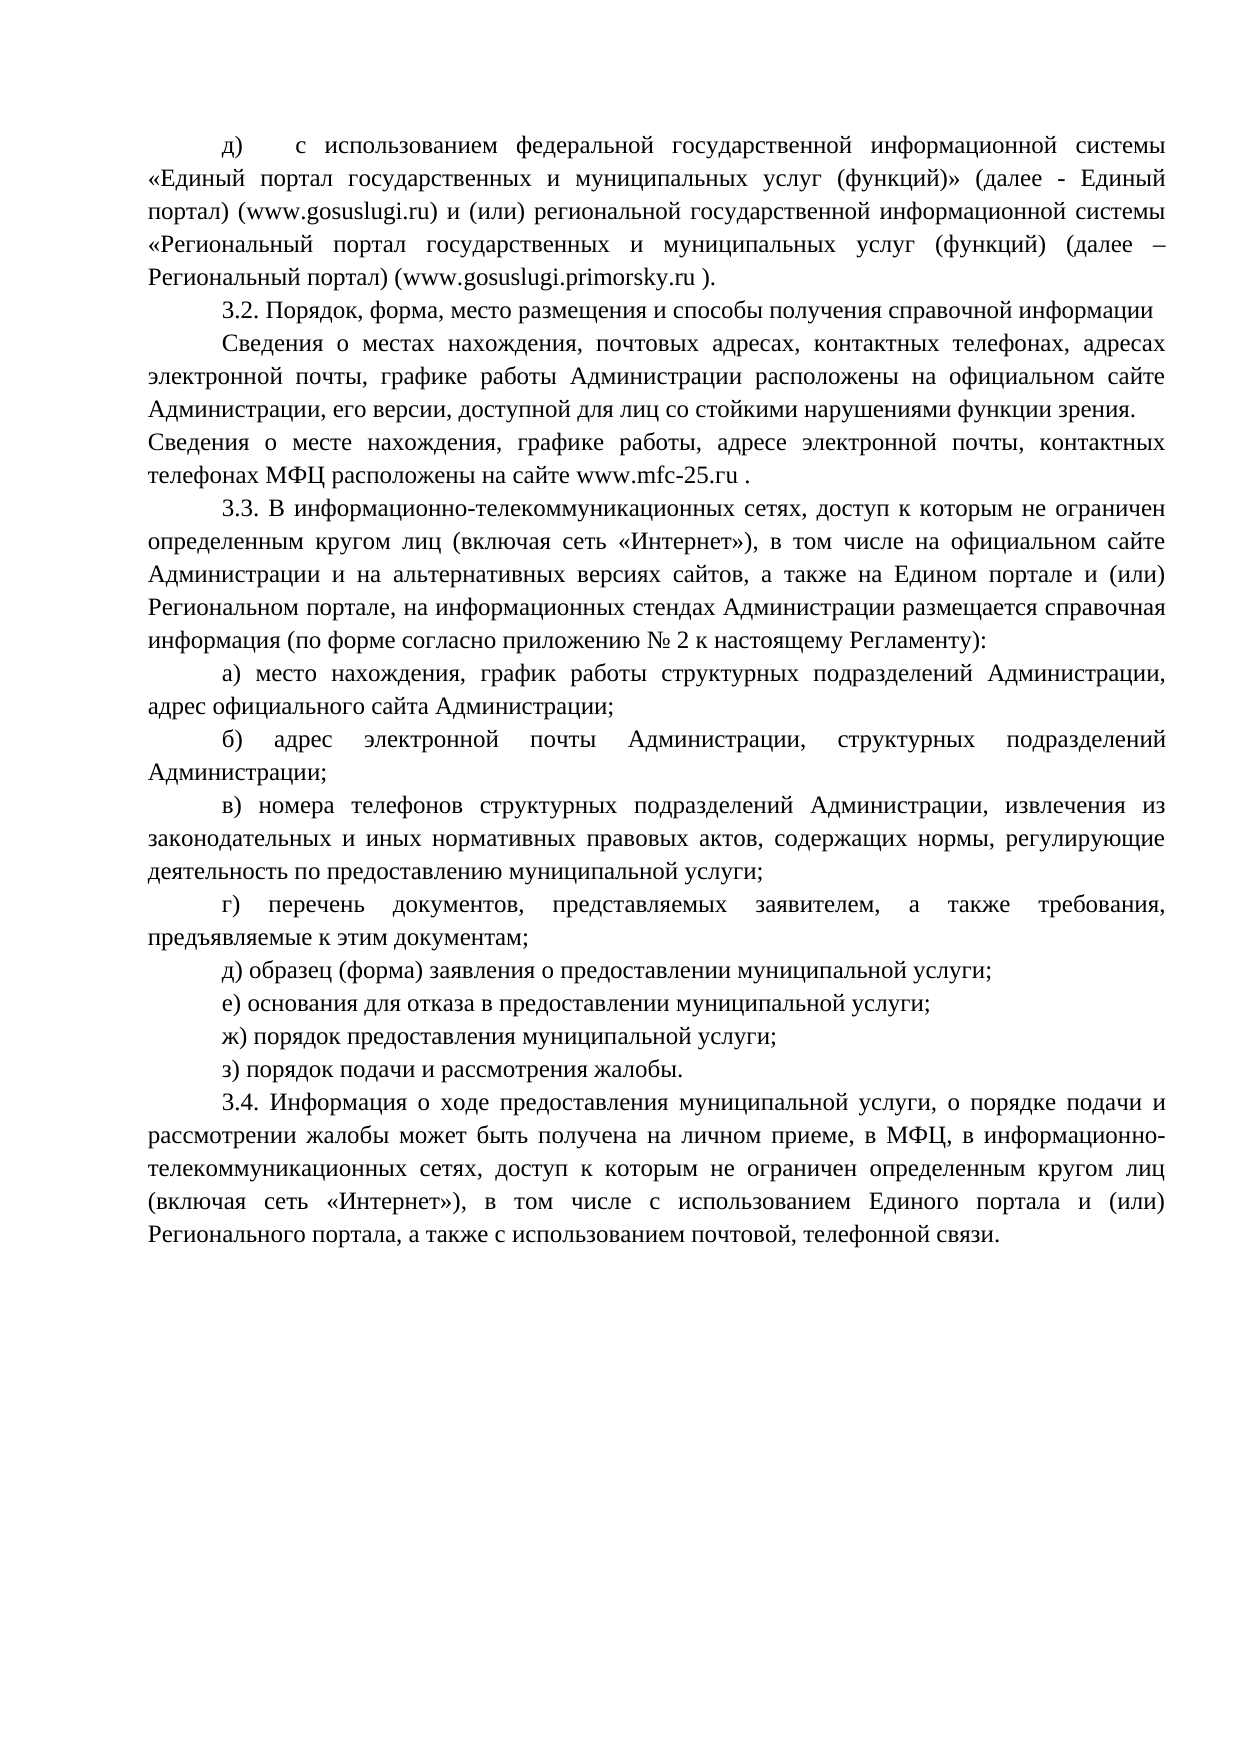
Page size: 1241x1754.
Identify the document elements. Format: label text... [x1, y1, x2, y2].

text 3.3. В информационно-телекоммуникационных сетях, доступ к которым не ограничен определенным кругом лиц (включая сеть «Интернет»), в том числе на официальном сайте Администрации и на альтернативных версиях сайтов, а также на Едином портале и (или) Региональном портале, на информационных стендах Администрации размещается справочная информация (по форме согласно приложению № 2 к настоящему Регламенту): [148, 493, 1167, 654]
text 3.2. Порядок, форма, место размещения и способы получения справочной информации [148, 295, 1167, 324]
text з) порядок подачи и рассмотрения жалобы. [148, 1054, 1167, 1083]
text ж) порядок предоставления муниципальной услуги; [148, 1021, 1167, 1050]
text д) с использованием федеральной государственной информационной системы «Единый портал государственных и муниципальных услуг (функций)» (далее - Единый портал) (www.gosuslugi.ru) и (или) региональной государственной информационной системы «Региональный портал государственных и муниципальных услуг (функций) (далее – Региональный портал) (www.gosuslugi.primorsky.ru ). [148, 130, 1167, 291]
text Сведения о местах нахождения, почтовых адресах, контактных телефонах, адресах электронной почты, графике работы Администрации расположены на официальном сайте Администрации, его версии, доступной для лиц со стойкими нарушениями функции зрения. [148, 328, 1167, 423]
text д) образец (форма) заявления о предоставлении муниципальной услуги; [148, 955, 1167, 984]
text Сведения о месте нахождения, графике работы, адресе электронной почты, контактных телефонах МФЦ расположены на сайте www.mfc-25.гu . [148, 427, 1167, 489]
text б) адрес электронной почты Администрации, структурных подразделений Администрации; [148, 724, 1167, 786]
text е) основания для отказа в предоставлении муниципальной услуги; [148, 988, 1167, 1017]
text а) место нахождения, график работы структурных подразделений Администрации, адрес официального сайта Администрации; [148, 658, 1167, 720]
text в) номера телефонов структурных подразделений Администрации, извлечения из законодательных и иных нормативных правовых актов, содержащих нормы, регулирующие деятельность по предоставлению муниципальной услуги; [148, 790, 1167, 885]
text 3.4. Информация о ходе предоставления муниципальной услуги, о порядке подачи и рассмотрении жалобы может быть получена на личном приеме, в МФЦ, в информационно-телекоммуникационных сетях, доступ к которым не ограничен определенным кругом лиц (включая сеть «Интернет»), в том числе с использованием Единого портала и (или) Регионального портала, а также с использованием почтовой, телефонной связи. [148, 1087, 1167, 1248]
text г) перечень документов, представляемых заявителем, а также требования, предъявляемые к этим документам; [148, 889, 1167, 951]
